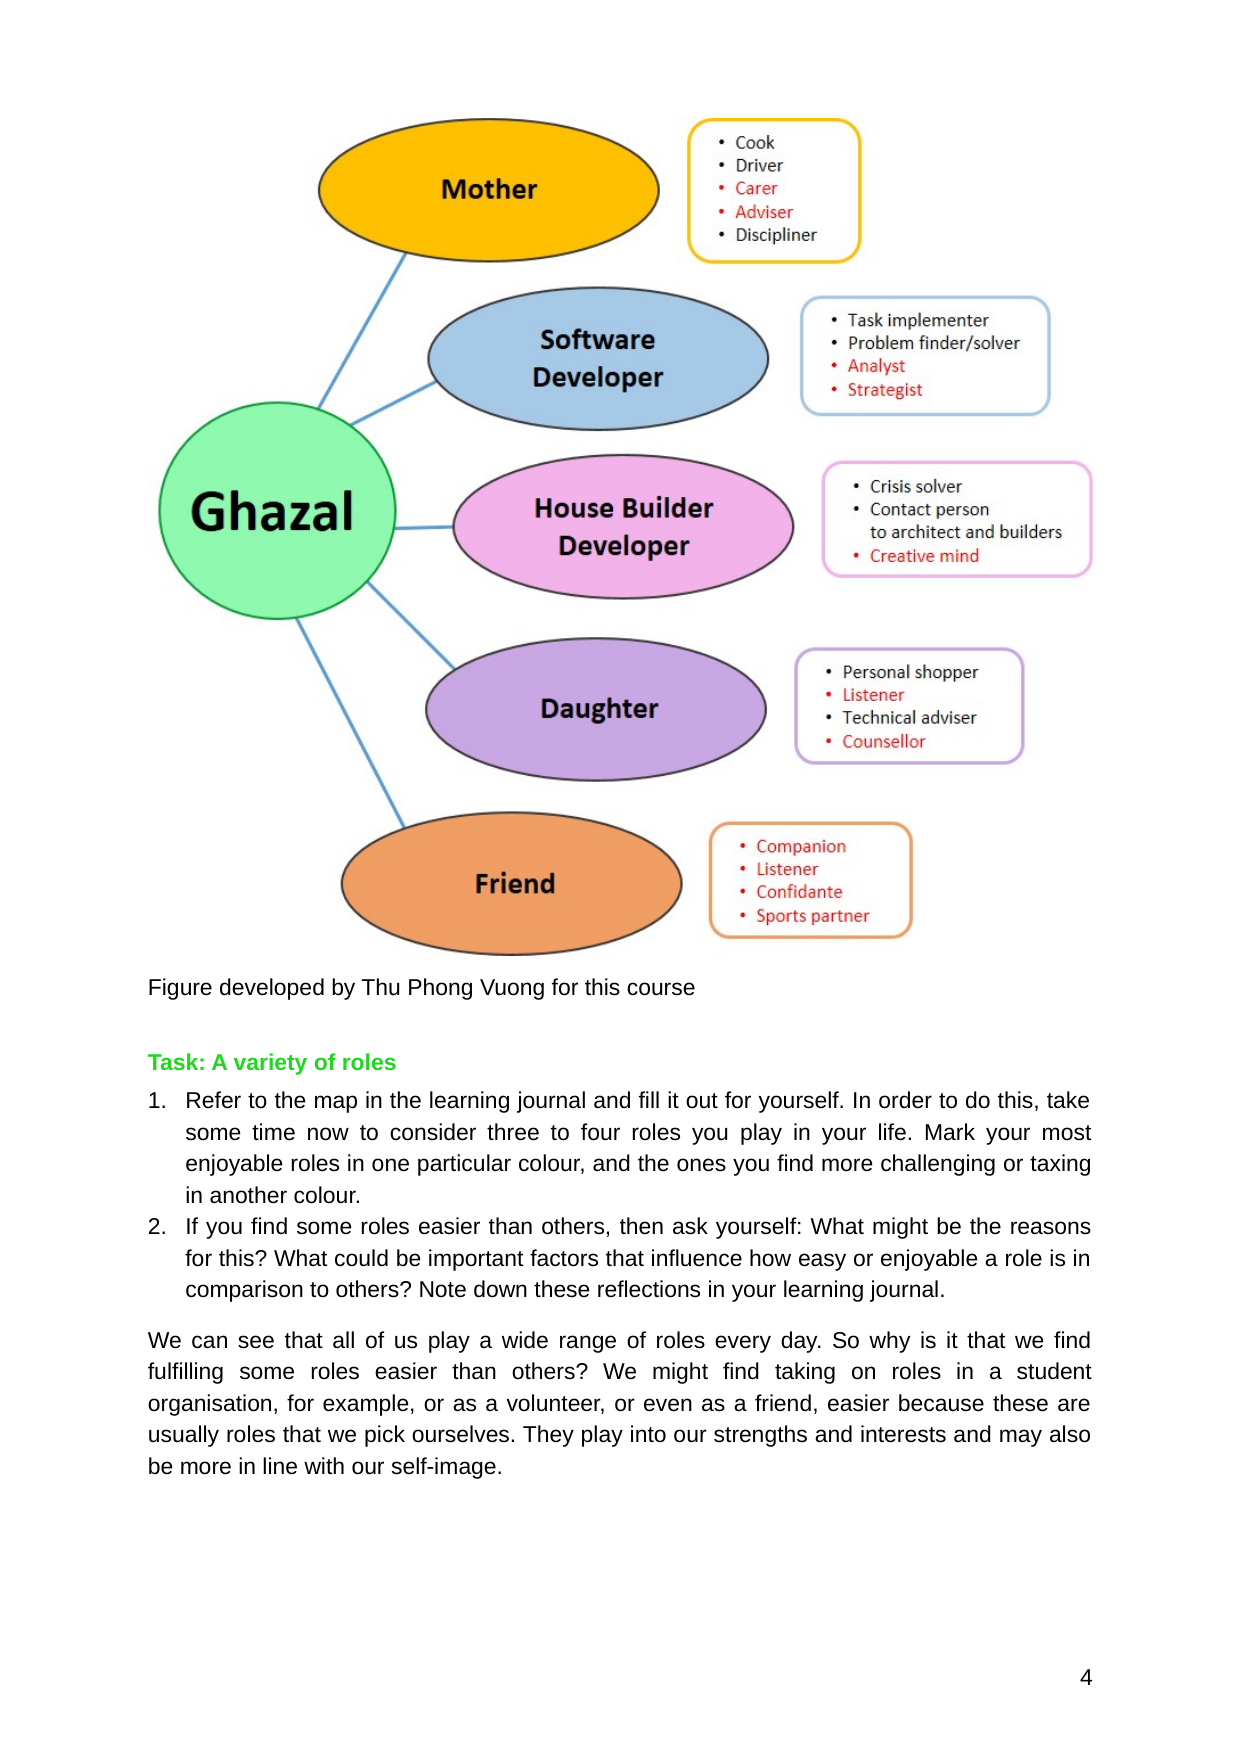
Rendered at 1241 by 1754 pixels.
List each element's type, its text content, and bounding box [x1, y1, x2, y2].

list If you find some roles easier than others, then ask yourself: What might be the reasons for this? What could be important factors that influence how easy or enjoyable a role is in comparison to others? Note down these reflections in your learning journal. [148, 1213, 1092, 1303]
picture [147, 118, 1093, 956]
text Figure developed by Thu Phong Vuong for this course [148, 974, 1092, 1000]
subtitle Task: A variety of roles [148, 1049, 1092, 1076]
text We can see that all of us play a wide range of roles every day. So why is it that we find fulfilling some roles easier than others? We might find taking on roles in a student organisation, for example, or as a volunteer, or even as a friend, easier because these are usually roles that we pick ourselves. They play into our strengths and interests and may also be more in line with our self-image. [148, 1327, 1092, 1479]
list Refer to the map in the learning journal and fill it out for yourself. In order to do this, take some time now to consider three to four roles you play in your life. Mark your most enjoyable roles in one particular colour, and the ones you find more challenging or taxing in another colour. [148, 1087, 1092, 1208]
